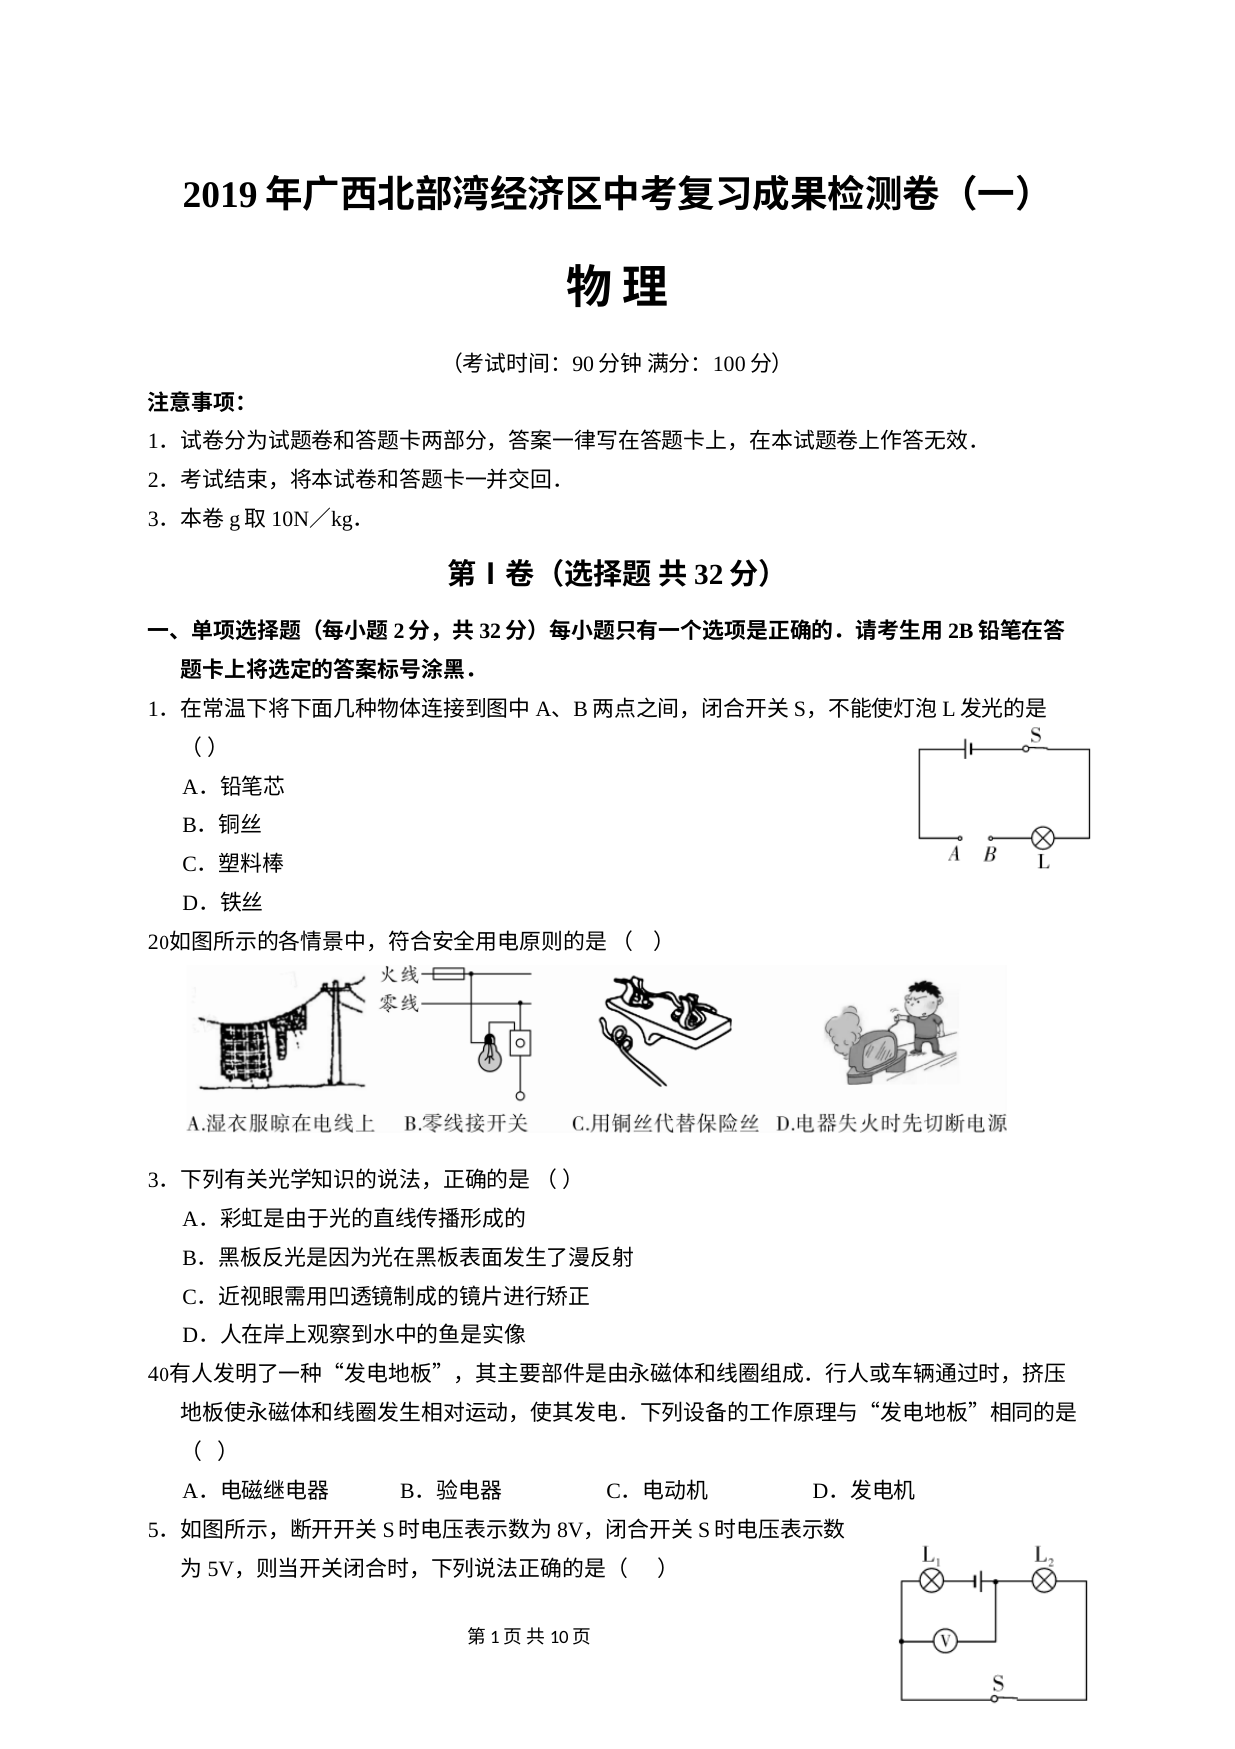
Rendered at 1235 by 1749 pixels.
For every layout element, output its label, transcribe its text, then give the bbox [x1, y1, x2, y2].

text C．近视眼需用凹透镜制成的镜片进行矫正 [182, 1278, 1087, 1311]
text C．塑料棒 [182, 846, 1087, 878]
picture [891, 1540, 1093, 1709]
text 2如图所示的各情景中，符合安全用电原则的是 （ ） [148, 923, 1087, 956]
text D．人在岸上观察到水中的鱼是实像 [182, 1317, 1087, 1349]
text D．铁丝 [182, 884, 1087, 917]
picture [169, 962, 1016, 1141]
text A．铅笔芯 [182, 768, 910, 801]
text 5．如图所示，断开开关 S时电压表示数为 8V，闭合开关 S时电压表示数为 5V，则当开关闭合时，下列说法正确的是（ ） [148, 1511, 1087, 1583]
text 3．本卷 g取 10N／kg． [148, 501, 1087, 533]
text 1．试卷分为试题卷和答题卡两部分，答案一律写在答题卡上，在本试题卷上作答无效． [148, 423, 1087, 456]
text 一、单项选择题（每小题 2分，共 32分）每小题只有一个选项是正确的．请考生用 2B铅笔在答题卡上将选定的答案标号涂黑． [148, 613, 1087, 684]
text 物 理 [148, 235, 1087, 332]
text A．彩虹是由于光的直线传播形成的 [182, 1201, 1087, 1233]
text A．电磁继电器 B．验电器 C．电动机 D．发电机 [182, 1472, 1087, 1505]
text 注意事项： [148, 384, 1087, 417]
text 2019年广西北部湾经济区中考复习成果检测卷（一） [148, 159, 1087, 224]
text B．铜丝 [182, 807, 910, 839]
text 2．考试结束，将本试卷和答题卡一并交回． [148, 462, 1087, 494]
text B．黑板反光是因为光在黑板表面发生了漫反射 [182, 1239, 1087, 1272]
text 4有人发明了一种“发电地板”，其主要部件是由永磁体和线圈组成．行人或车辆通过时，挤压地板使永磁体和线圈发生相对运动，使其发电．下列设备的工作原理与“发电地板”相同的是（ ） [148, 1356, 1087, 1466]
picture [910, 724, 1100, 876]
text 第Ⅰ卷（选择题 共 32分） [148, 539, 1087, 604]
text 3．下列有关光学知识的说法，正确的是 （ ） [148, 1162, 1087, 1194]
text （考试时间：90分钟 满分：100分） [148, 346, 1087, 378]
text 1．在常温下将下面几种物体连接到图中 A、B两点之间，闭合开关 S，不能使灯泡 L发光的是 （ ） [148, 691, 1087, 762]
